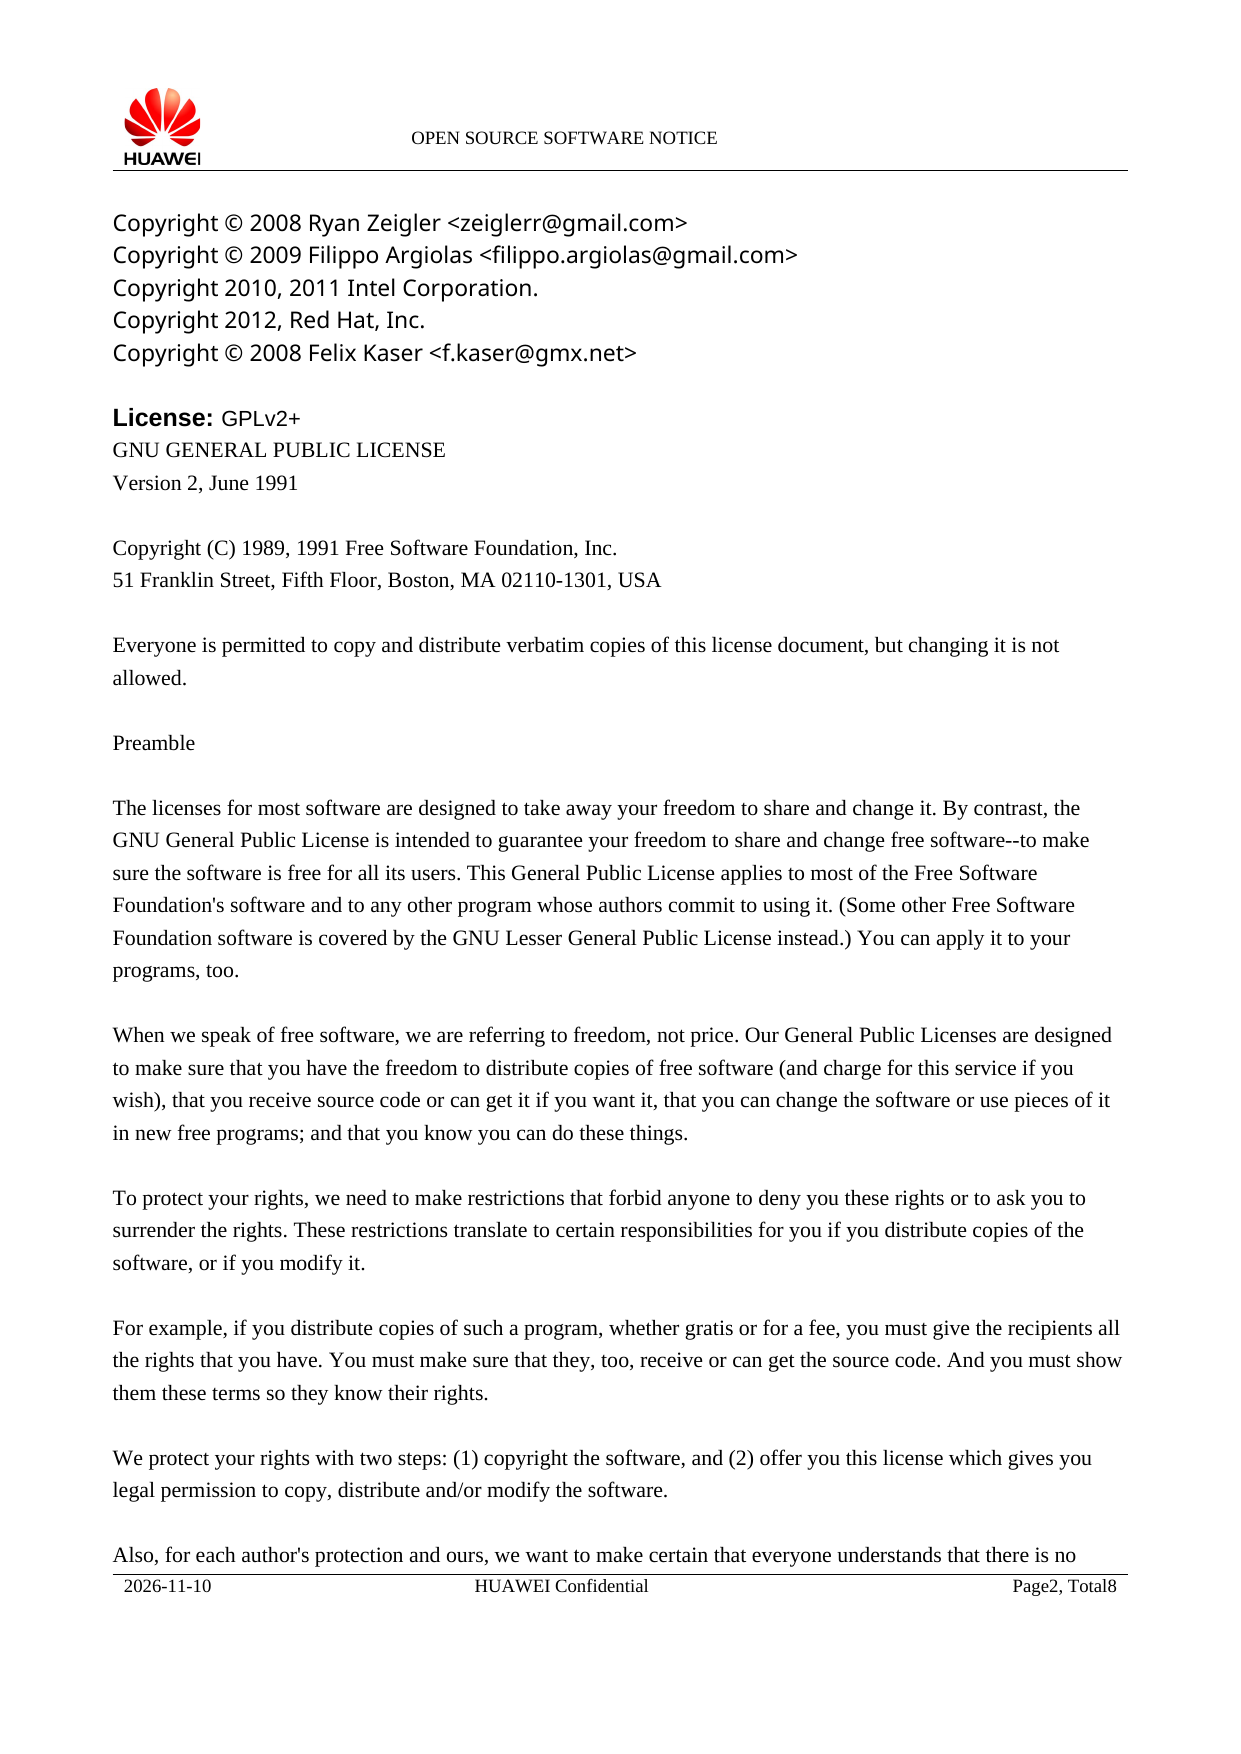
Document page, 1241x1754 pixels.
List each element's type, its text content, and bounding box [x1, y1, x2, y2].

picture [124, 88, 201, 165]
text License: GPLv2+ [112, 401, 1128, 434]
